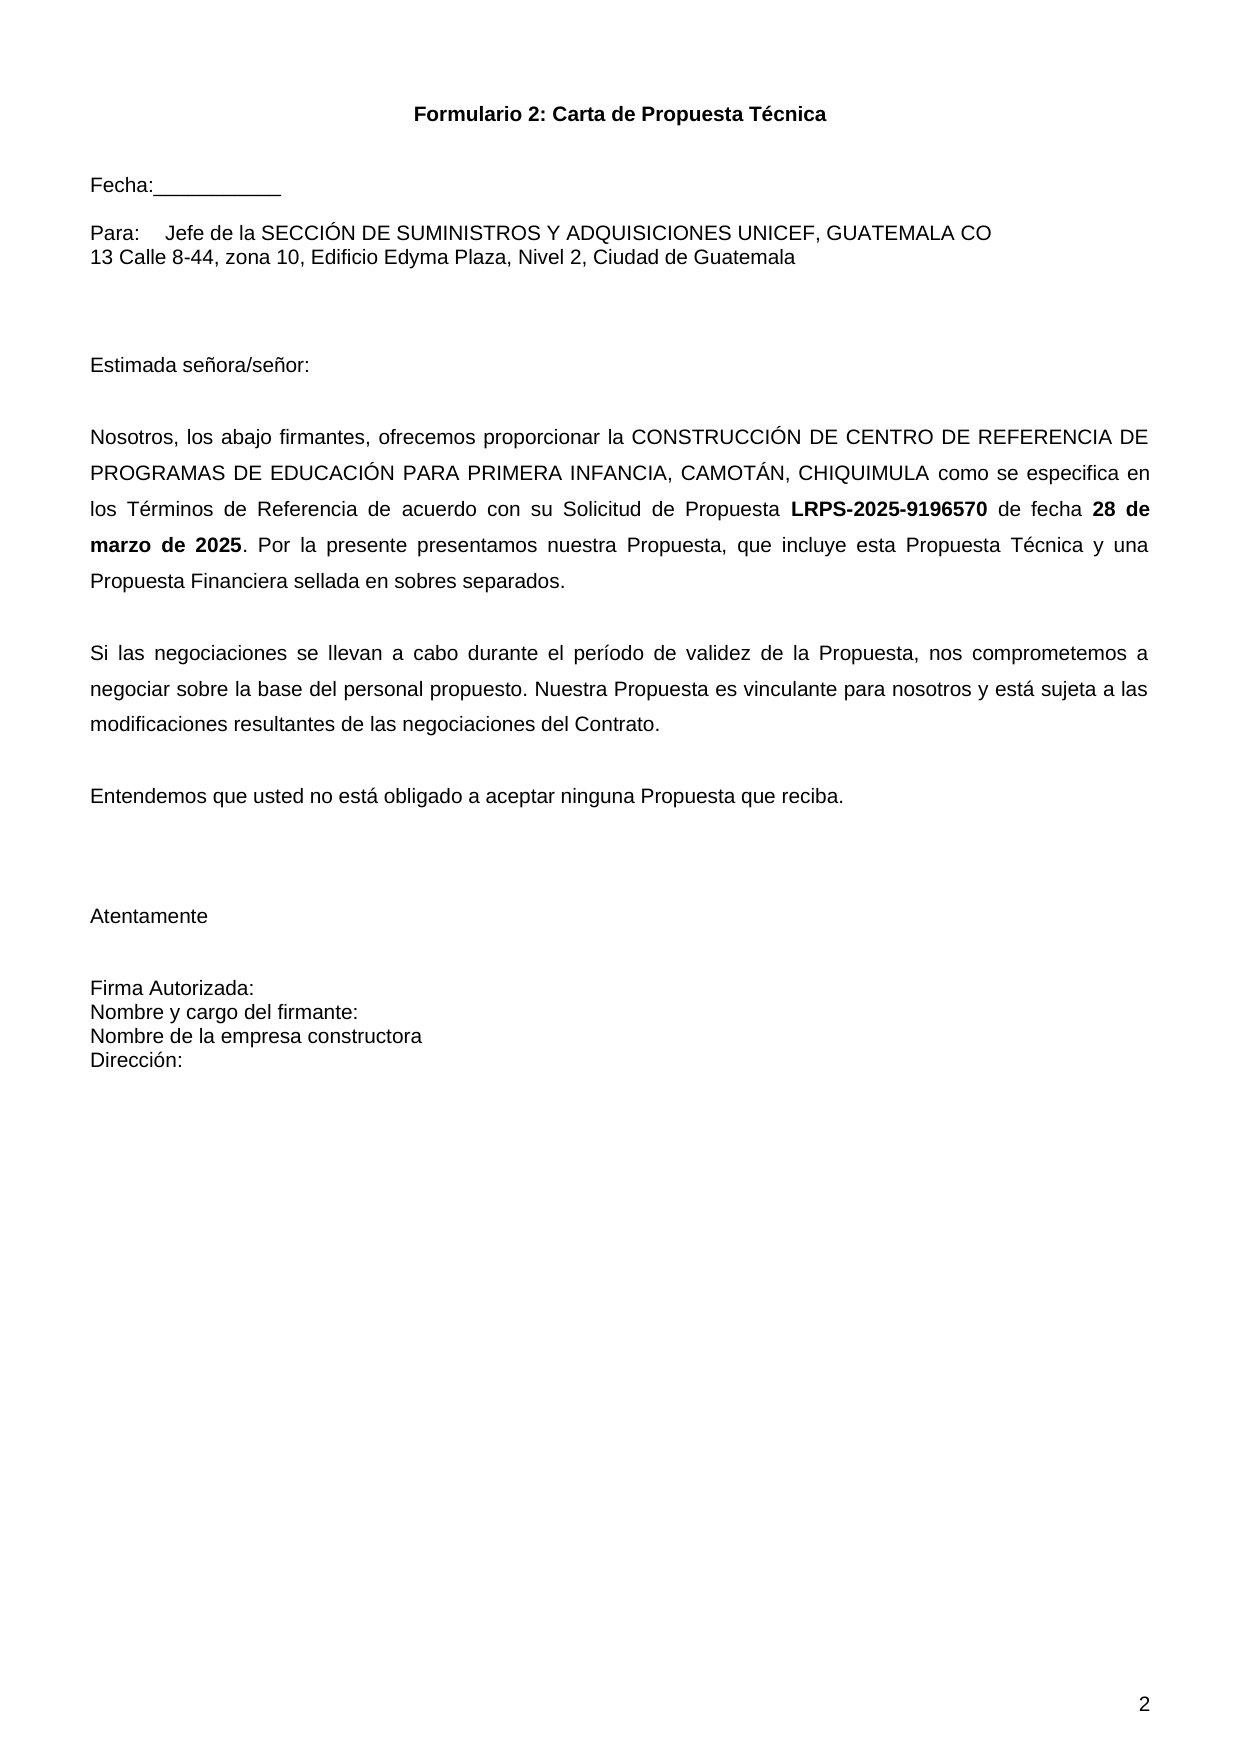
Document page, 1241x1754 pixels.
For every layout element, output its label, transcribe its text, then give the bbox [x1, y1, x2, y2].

text Dirección: [90, 1048, 1150, 1072]
text Formulario 2: Carta de Propuesta Técnica [90, 101, 1150, 125]
text Estimada señora/señor: [90, 353, 1150, 377]
text Nombre de la empresa constructora [90, 1024, 1150, 1048]
text Entendemos que usted no está obligado a aceptar ninguna Propuesta que reciba. [90, 784, 1150, 808]
text Firma Autorizada: [90, 976, 1150, 1000]
text Nombre y cargo del firmante: [90, 1000, 1150, 1024]
text Para: Jefe de la SECCIÓN DE SUMINISTROS Y ADQUISICIONES UNICEF, GUATEMALA CO [90, 221, 1150, 245]
text Nosotros, los abajo firmantes, ofrecemos proporcionar la CONSTRUCCIÓN DE CENTRO DE REFERENCIA DE PROGRAMAS DE EDUCACIÓN PARA PRIMERA INFANCIA, CAMOTÁN, CHIQUIMULA como se especifica en los Términos de Referencia de acuerdo con su Solicitud de Propuesta LRPS-2025-9196570 de fecha 28 de marzo de 2025. Por la presente presentamos nuestra Propuesta, que incluye esta Propuesta Técnica y una Propuesta Financiera sellada en sobres separados. [90, 425, 1150, 592]
text Atentamente [90, 904, 1150, 928]
text Fecha:___________ [90, 173, 1150, 197]
text Si las negociaciones se llevan a cabo durante el período de validez de la Propuesta, nos comprometemos a negociar sobre la base del personal propuesto. Nuestra Propuesta es vinculante para nosotros y está sujeta a las modificaciones resultantes de las negociaciones del Contrato. [90, 640, 1150, 736]
text 13 Calle 8-44, zona 10, Edificio Edyma Plaza, Nivel 2, Ciudad de Guatemala [90, 245, 1150, 269]
